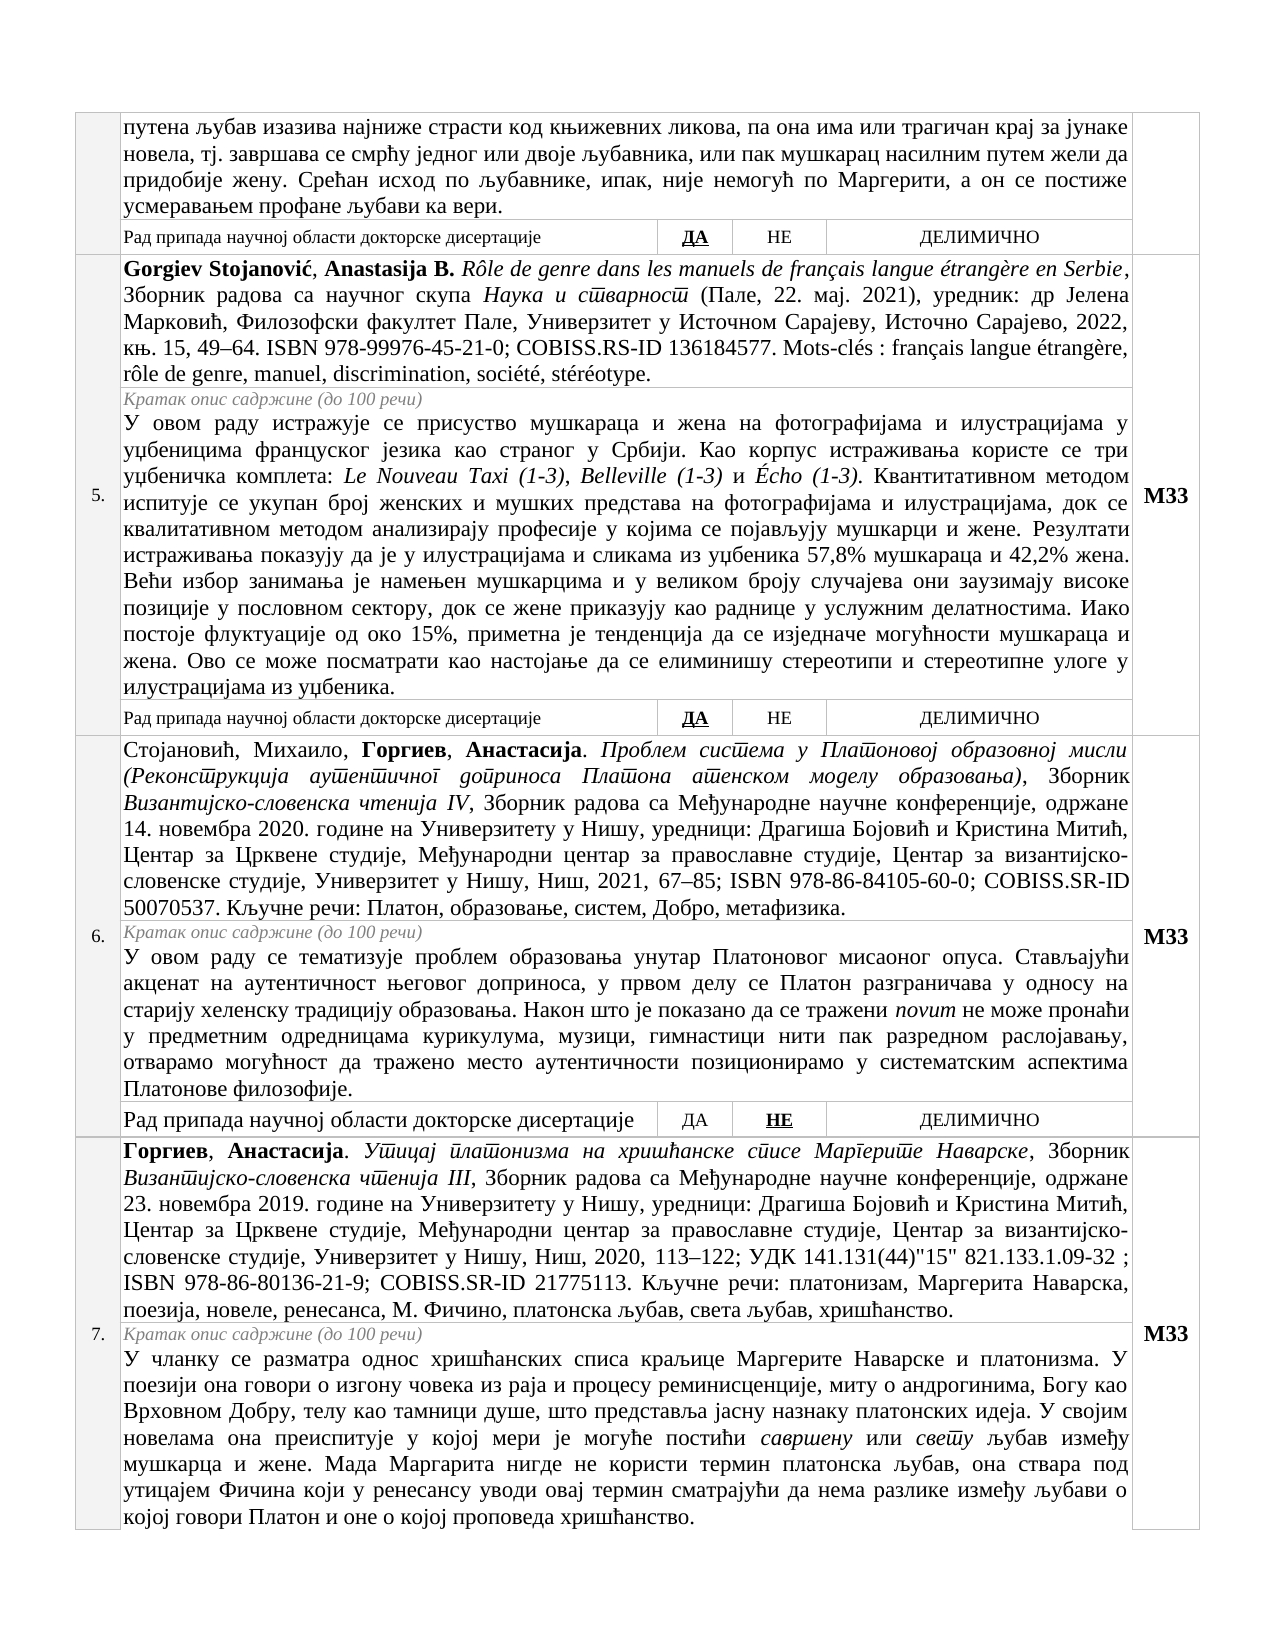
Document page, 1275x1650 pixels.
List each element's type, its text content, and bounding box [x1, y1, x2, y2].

table_cell M33 [1133, 1138, 1199, 1529]
table_cell Горгиев, Анастасија. Утицај платонизма на хришћанске списе Маргерите Наварске, Зборник Византијско-словенска чтенија III, Зборник радова са Међународне научне конференције, одржане 23. новембра 2019. године на Универзитету у Нишу, уредници: Драгиша Бојовић и Кристина Митић, Центар за Црквене студије, Међународни центар за православне студије, Центар за византијско-словенске студије, Универзитет у Нишу, Ниш, 2020, 113–122; УДК 141.131(44)"15" 821.133.1.09-32 ; ISBN 978-86-80136-21-9; COBISS.SR-ID 21775113. Кључне речи: платонизам, Маргерита Наварска, поезија, новеле, ренесанса, М. Фичино, платонска љубав, света љубав, хришћанство. [121, 1138, 1132, 1322]
table_cell НЕ [733, 700, 826, 735]
table_cell Рад припада научној области докторске дисертације [121, 220, 657, 254]
table_cell ДА [658, 700, 732, 735]
table_cell 7. [76, 1138, 120, 1529]
table_cell Кратак опис садржине (до 100 речи) У овом раду се тематизује проблем образовања унутар Платоновог мисаоног опуса. Стављајући акценат на аутентичност његовог доприноса, у првом делу се Платон разграничава у односу на старију хеленску традицију образовања. Након што је показано да се тражени novum не може пронаћи у предметним одредницама курикулума, музици, гимнастици нити пак разредном раслојавању, отварамо могућност да тражено место аутентичности позиционирамо у систематским аспектима Платонове филозофије. [121, 921, 1132, 1101]
table_cell ДЕЛИМИЧНО [827, 1102, 1132, 1136]
table_cell НЕ [733, 1102, 826, 1136]
table_cell ДЕЛИМИЧНО [827, 220, 1132, 254]
table_cell ДА [658, 220, 732, 254]
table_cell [121, 113, 1132, 219]
table_cell Стојановић, Михаило, Горгиев, Анастасија. Проблем система у Платоновој образовној мисли (Реконструкција аутентичног доприноса Платона атенском моделу образовања), Зборник Византијско-словенска чтенија IV, Зборник радова са Међународне научне конференције, одржане 14. новембра 2020. године на Универзитету у Нишу, уредници: Драгиша Бојовић и Кристина Митић, Центар за Црквене студије, Међународни центар за православне студије, Центар за византијско-словенске студије, Универзитет у Нишу, Ниш, 2021, 67–85; ISBN 978-86-84105-60-0; COBISS.SR-ID 50070537. Кључне речи: Платон, образовање, систем, Добро, метафизика. [121, 736, 1132, 920]
table_cell Рад припада научној области докторске дисертације [121, 1102, 657, 1136]
table_cell M33 [1133, 255, 1199, 735]
table_cell Кратак опис садржине (до 100 речи) У овом раду истражује се присуство мушкараца и жена на фотографијама и илустрацијама у уџбеницима француског језика као страног у Србији. Као корпус истраживања користе се три уџбеничка комплета: Le Nouveau Taxi (1-3), Belleville (1-3) и Écho (1-3). Квантитативном методом испитује се укупан број женских и мушких представа на фотографијама и илустрацијама, док се квалитативном методом анализирају професије у којима се појављују мушкарци и жене. Резултати истраживања показују да је у илустрацијама и сликама из уџбеника 57,8% мушкараца и 42,2% жена. Већи избор занимања је намењен мушкарцима и у великом броју случајева они заузимају високе позиције у пословном сектору, док се жене приказују као раднице у услужним делатностима. Иако постоје флуктуације од око 15%, приметна је тенденција да се изједначе могућности мушкараца и жена. Ово се може посматрати као настојање да се елиминишу стереотипи и стереотипне улоге у илустрацијама из уџбеника. [121, 388, 1132, 699]
table_cell 5. [76, 255, 120, 735]
table_cell НЕ [733, 220, 826, 254]
table_cell ДЕЛИМИЧНО [827, 700, 1132, 735]
table_cell Gorgiev Stojanović, Anastasija B. Rôle de genre dans les manuels de français langue étrangère en Serbie, Зборник радова са научног скупа Наука и стварност (Пале, 22. мај. 2021), уредник: др Јелена Марковић, Филозофски факултет Пале, Универзитет у Источном Сарајеву, Источно Сарајево, 2022, књ. 15, 49–64. ISBN 978-99976-45-21-0; COBISS.RS-ID 136184577. Mots-clés : français langue étrangère, rôle de genre, manuel, discrimination, société, stéréotype. [121, 255, 1132, 387]
table_cell M33 [1133, 736, 1199, 1136]
table_cell 6. [76, 736, 120, 1136]
table_cell Рад припада научној области докторске дисертације [121, 700, 657, 735]
table_cell ДА [658, 1102, 732, 1136]
